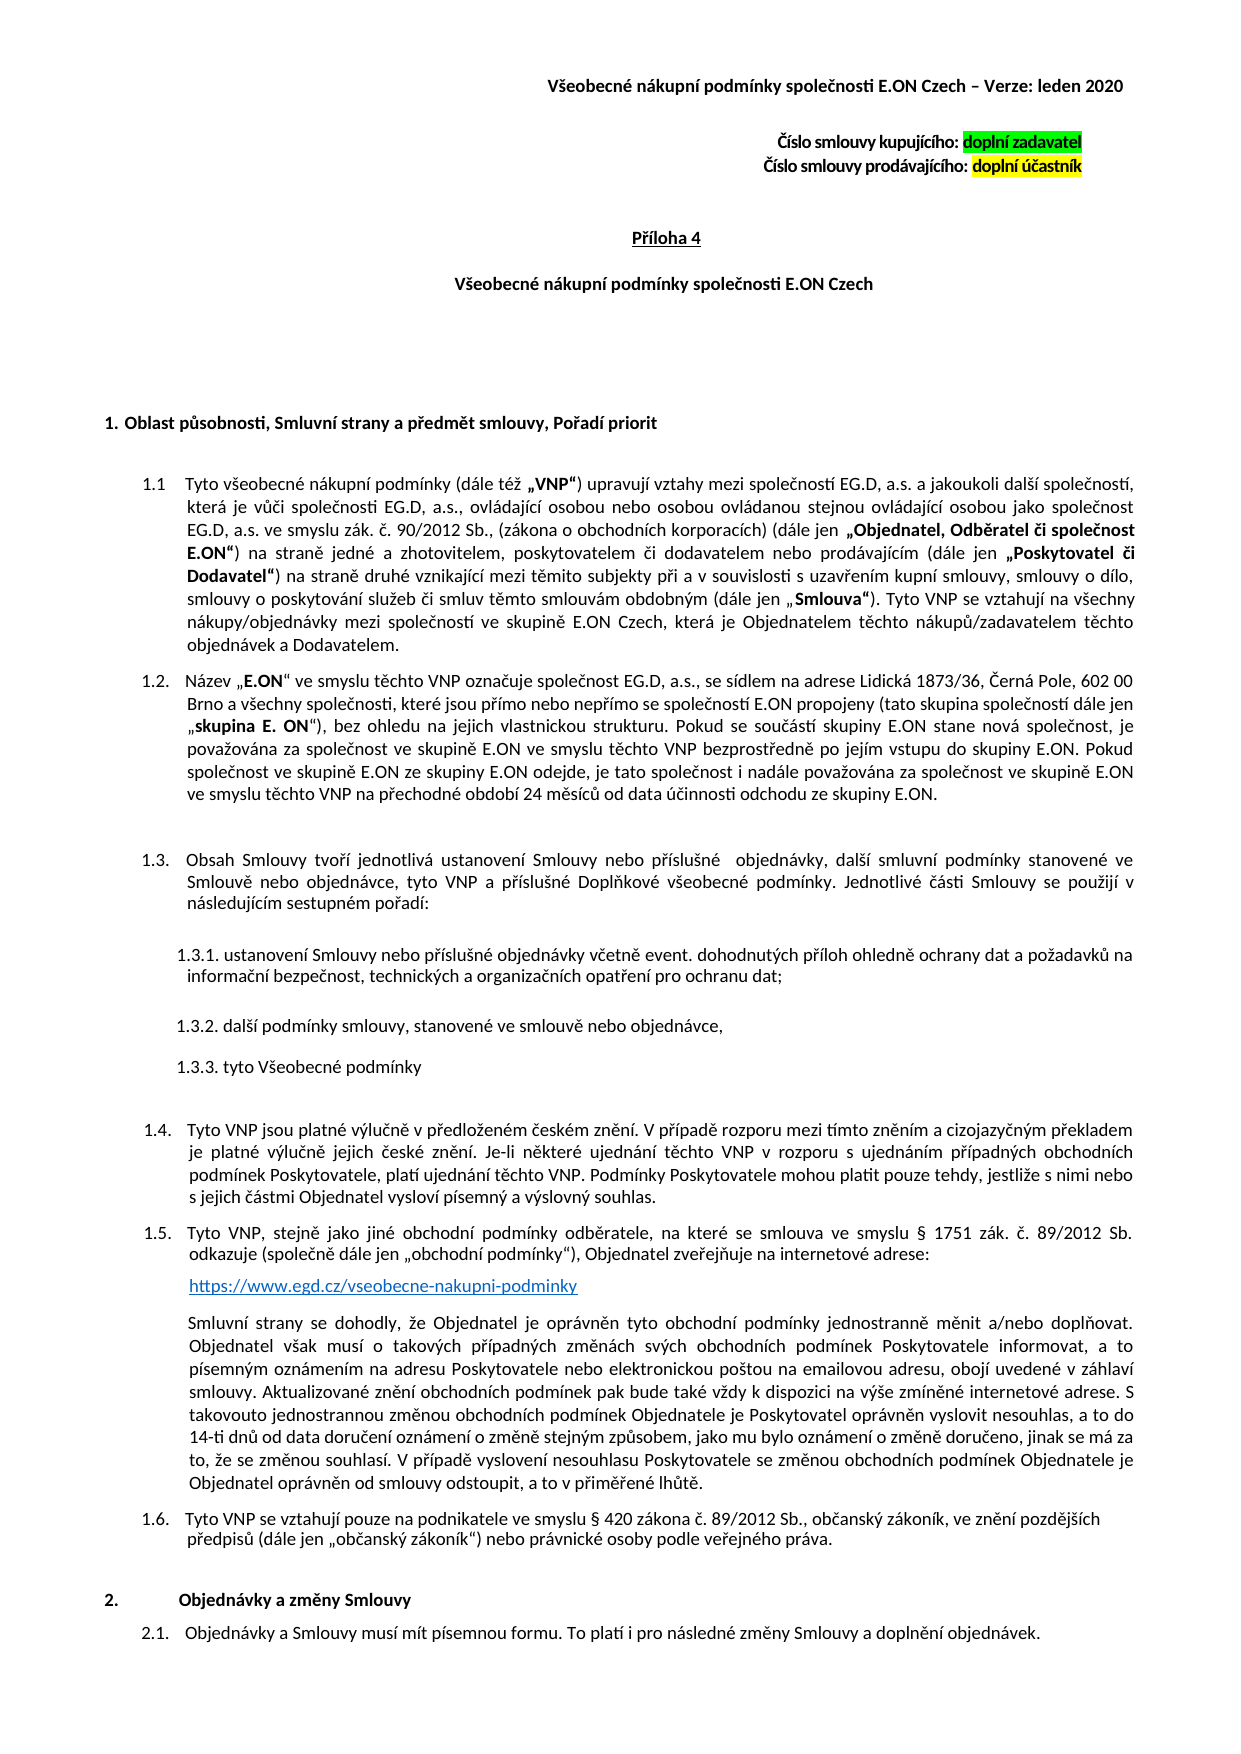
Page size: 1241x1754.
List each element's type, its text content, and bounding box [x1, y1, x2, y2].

text Číslo smlouvy kupujícího: doplní zadavatel [228, 129, 1082, 153]
text 1.3. Obsah Smlouvy tvoří jednotlivá ustanovení Smlouvy nebo příslušné objednávky, další smluvní podmínky stanovené ve Smlouvě nebo objednávce, tyto VNP a příslušné Doplňkové všeobecné podmínky. Jednotlivé části Smlouvy se použijí v následujícím sestupném pořadí: [141, 849, 1135, 914]
text 1.3.1. ustanovení Smlouvy nebo příslušné objednávky včetně event. dohodnutých příloh ohledně ochrany dat a požadavků na informační bezpečnost, technických a organizačních opatření pro ochranu dat; [141, 944, 1135, 987]
text 1.3.2. další podmínky smlouvy, stanovené ve smlouvě nebo objednávce, [104, 1016, 1133, 1037]
list Oblast působnosti, Smluvní strany a předmět smlouvy, Pořadí priorit [104, 411, 1135, 434]
text https://www.egd.cz/vseobecne-nakupni-podminky [189, 1274, 1135, 1297]
text Číslo smlouvy prodávajícího: doplní účastník [228, 153, 1082, 177]
text Všeobecné nákupní podmínky společnosti E.ON Czech [222, 272, 1106, 295]
text 1.2. Název „E.ON“ ve smyslu těchto VNP označuje společnost EG.D, a.s., se sídlem na adrese Lidická 1873/36, Černá Pole, 602 00 Brno a všechny společnosti, které jsou přímo nebo nepřímo se společností E.ON propojeny (tato skupina společností dále jen „skupina E. ON“), bez ohledu na jejich vlastnickou strukturu. Pokud se součástí skupiny E.ON stane nová společnost, je považována za společnost ve skupině E.ON ve smyslu těchto VNP bezprostředně po jejím vstupu do skupiny E.ON. Pokud společnost ve skupině E.ON ze skupiny E.ON odejde, je tato společnost i nadále považována za společnost ve skupině E.ON ve smyslu těchto VNP na přechodné období 24 měsíců od data účinnosti odchodu ze skupiny E.ON. [141, 669, 1135, 806]
text Všeobecné nákupní podmínky společnosti E.ON Czech – Verze: leden 2020 [547, 75, 1135, 98]
text 1.5. Tyto VNP, stejně jako jiné obchodní podmínky odběratele, na které se smlouva ve smyslu § 1751 zák. č. 89/2012 Sb. odkazuje (společně dále jen „obchodní podmínky“), Objednatel zveřejňuje na internetové adrese: [143, 1222, 1135, 1265]
text Smluvní strany se dohodly, že Objednatel je oprávněn tyto obchodní podmínky jednostranně měnit a/nebo doplňovat. Objednatel však musí o takových případných změnách svých obchodních podmínek Poskytovatele informovat, a to písemným oznámením na adresu Poskytovatele nebo elektronickou poštou na emailovou adresu, obojí uvedené v záhlaví smlouvy. Aktualizované znění obchodních podmínek pak bude také vždy k dispozici na výše zmíněné internetové adrese. S takovouto jednostrannou změnou obchodních podmínek Objednatele je Poskytovatel oprávněn vyslovit nesouhlas, a to do 14-ti dnů od data doručení oznámení o změně stejným způsobem, jako mu bylo oznámení o změně doručeno, jinak se má za to, že se změnou souhlasí. V případě vyslovení nesouhlasu Poskytovatele se změnou obchodních podmínek Objednatele je Objednatel oprávněn od smlouvy odstoupit, a to v přiměřené lhůtě. [188, 1311, 1135, 1494]
text 1.6. Tyto VNP se vztahují pouze na podnikatele ve smyslu § 420 zákona č. 89/2012 Sb., občanský zákoník, ve znění pozdějších předpisů (dále jen „občanský zákoník“) nebo právnické osoby podle veřejného práva. [141, 1509, 1133, 1550]
text 1.4. Tyto VNP jsou platné výlučně v předloženém českém znění. V případě rozporu mezi tímto zněním a cizojazyčným překladem je platné výlučně jejich české znění. Je-li některé ujednání těchto VNP v rozporu s ujednáním případných obchodních podmínek Poskytovatele, platí ujednání těchto VNP. Podmínky Poskytovatele mohou platit pouze tehdy, jestliže s nimi nebo s jejich částmi Objednatel vysloví písemný a výslovný souhlas. [143, 1119, 1135, 1209]
text Příloha 4 [222, 227, 1106, 249]
text 2.1. Objednávky a Smlouvy musí mít písemnou formu. To platí i pro následné změny Smlouvy a doplnění objednávek. [141, 1621, 1135, 1644]
text 1.1 Tyto všeobecné nákupní podmínky (dále též „VNP“) upravují vztahy mezi společností EG.D, a.s. a jakoukoli další společností, která je vůči společnosti EG.D, a.s., ovládající osobou nebo osobou ovládanou stejnou ovládající osobou jako společnost EG.D, a.s. ve smyslu zák. č. 90/2012 Sb., (zákona o obchodních korporacích) (dále jen „Objednatel, Odběratel či společnost E.ON“) na straně jedné a zhotovitelem, poskytovatelem či dodavatelem nebo prodávajícím (dále jen „Poskytovatel či Dodavatel“) na straně druhé vznikající mezi těmito subjekty při a v souvislosti s uzavřením kupní smlouvy, smlouvy o dílo, smlouvy o poskytování služeb či smluv těmto smlouvám obdobným (dále jen „Smlouva“). Tyto VNP se vztahují na všechny nákupy/objednávky mezi společností ve skupině E.ON Czech, která je Objednatelem těchto nákupů/zadavatelem těchto objednávek a Dodavatelem. [142, 472, 1135, 656]
list Objednávky a změny Smlouvy [104, 1588, 1135, 1611]
